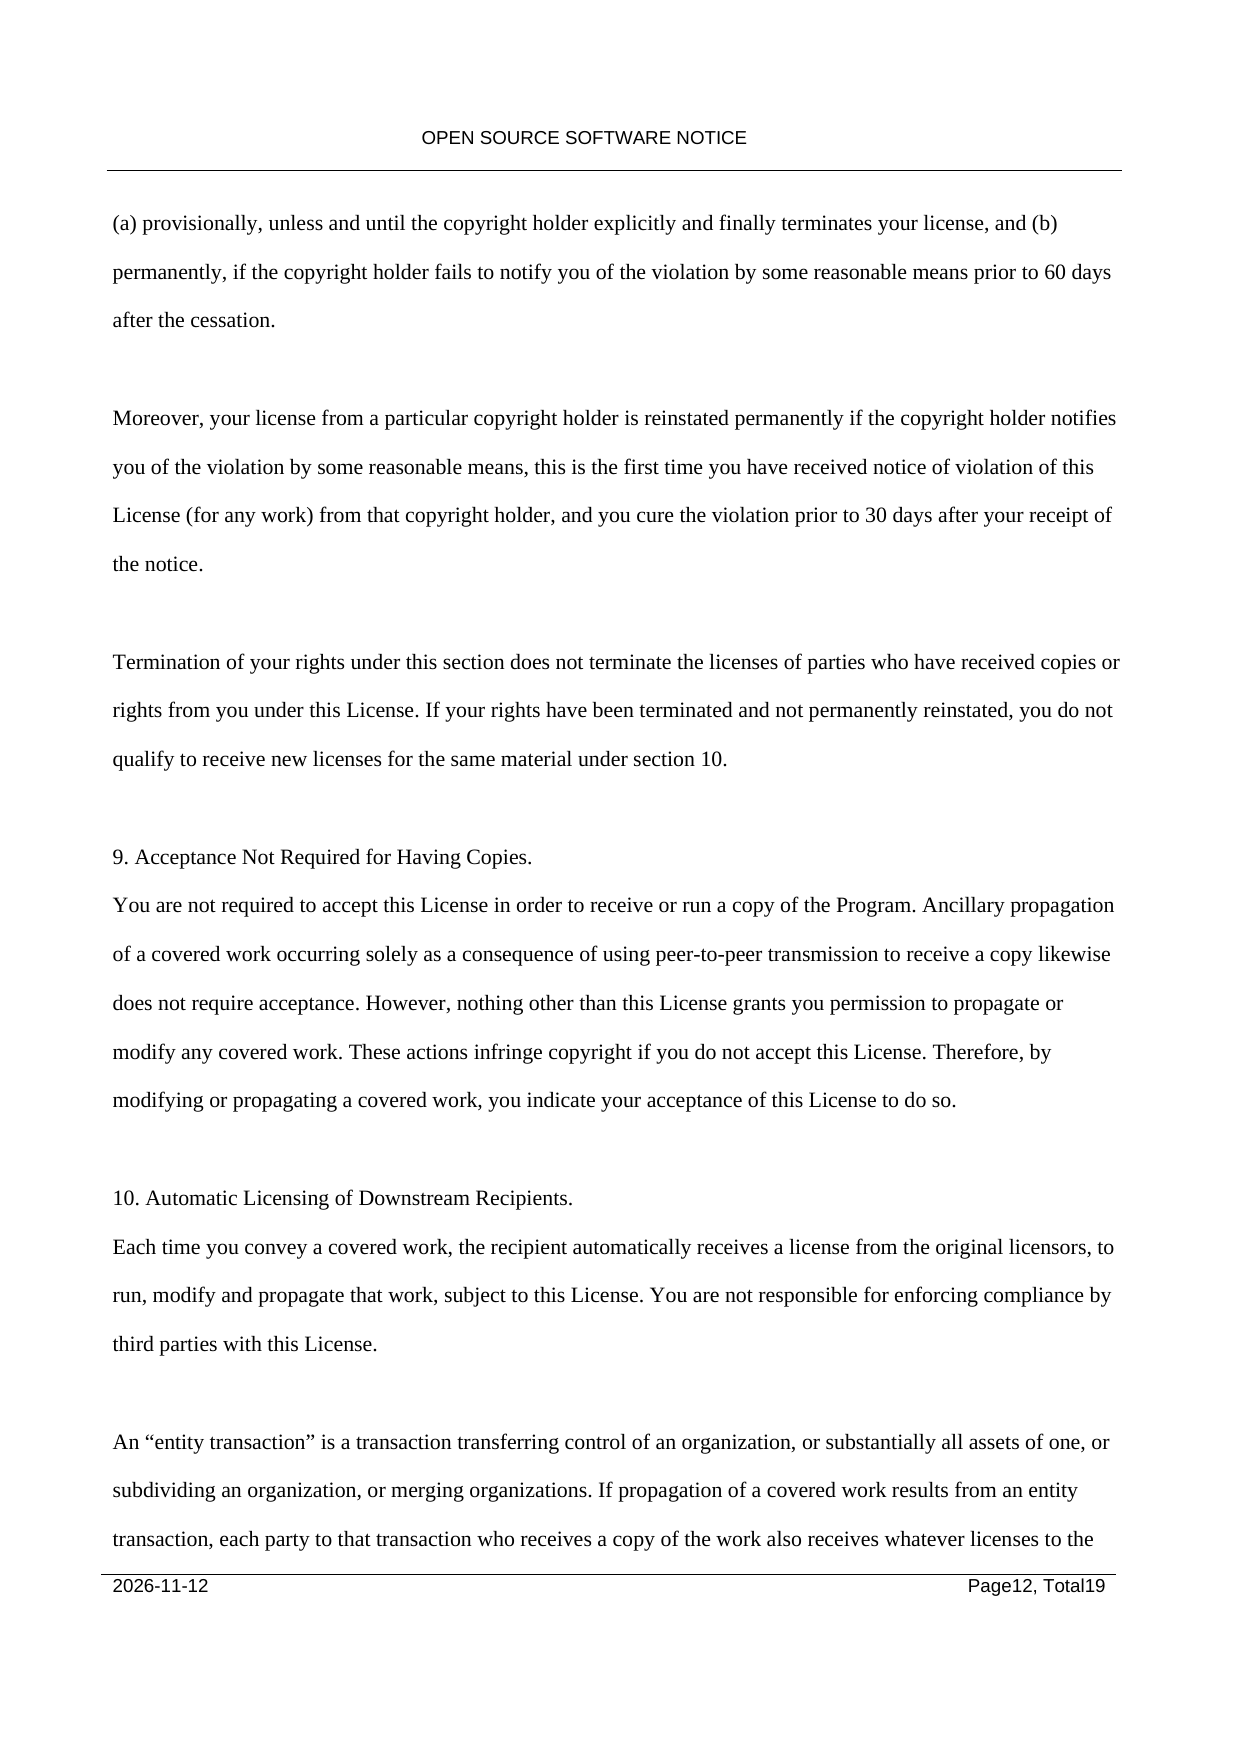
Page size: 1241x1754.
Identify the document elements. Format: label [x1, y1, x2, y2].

text [112, 206, 1128, 1555]
